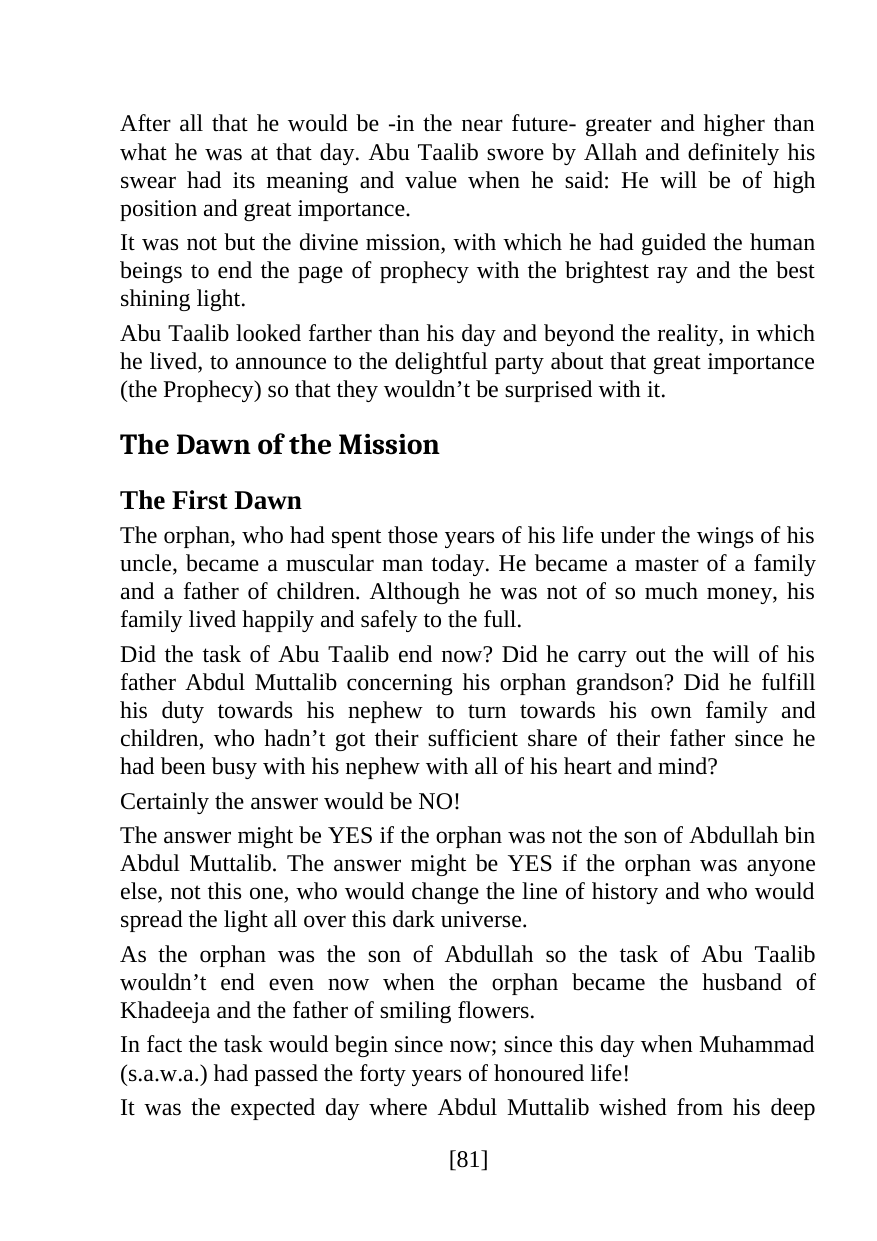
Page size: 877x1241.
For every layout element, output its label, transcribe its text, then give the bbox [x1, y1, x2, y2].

text After all that he would be -in the near future- greater and higher than what he was at that day. Abu Taalib swore by Allah and definitely his swear had its meaning and value when he said: He will be of high position and great importance. [120, 109, 817, 222]
text In fact the task would begin since now; since this day when Muhammad (s.a.w.a.) had passed the forty years of honoured life! [120, 1030, 817, 1087]
subtitle The Dawn of the Mission [120, 428, 817, 462]
text It was not but the divine mission, with which he had guided the human beings to end the page of prophecy with the brightest ray and the best shining light. [120, 228, 817, 312]
text The orphan, who had spent those years of his life under the wings of his uncle, became a muscular man today. He became a master of a family and a father of children. Although he was not of so much money, his family lived happily and safely to the full. [120, 521, 817, 633]
text Did the task of Abu Taalib end now? Did he carry out the will of his father Abdul Muttalib concerning his orphan grandson? Did he fulfill his duty towards his nephew to turn towards his own family and children, who hadn’t got their sufficient share of their father since he had been busy with his nephew with all of his heart and mind? [120, 640, 817, 780]
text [120, 1093, 817, 1121]
subtitle The First Dawn [120, 487, 817, 515]
text Abu Taalib looked farther than his day and beyond the reality, in which he lived, to announce to the delightful party about that great importance (the Prophecy) so that they wouldn’t be surprised with it. [120, 319, 817, 403]
text The answer might be YES if the orphan was not the son of Abdullah bin Abdul Muttalib. The answer might be YES if the orphan was anyone else, not this one, who would change the line of history and who would spread the light all over this dark universe. [120, 821, 817, 933]
text As the orphan was the son of Abdullah so the task of Abu Taalib wouldn’t end even now when the orphan became the husband of Khadeeja and the father of smiling flowers. [120, 940, 817, 1024]
text Certainly the answer would be NO! [120, 787, 817, 815]
